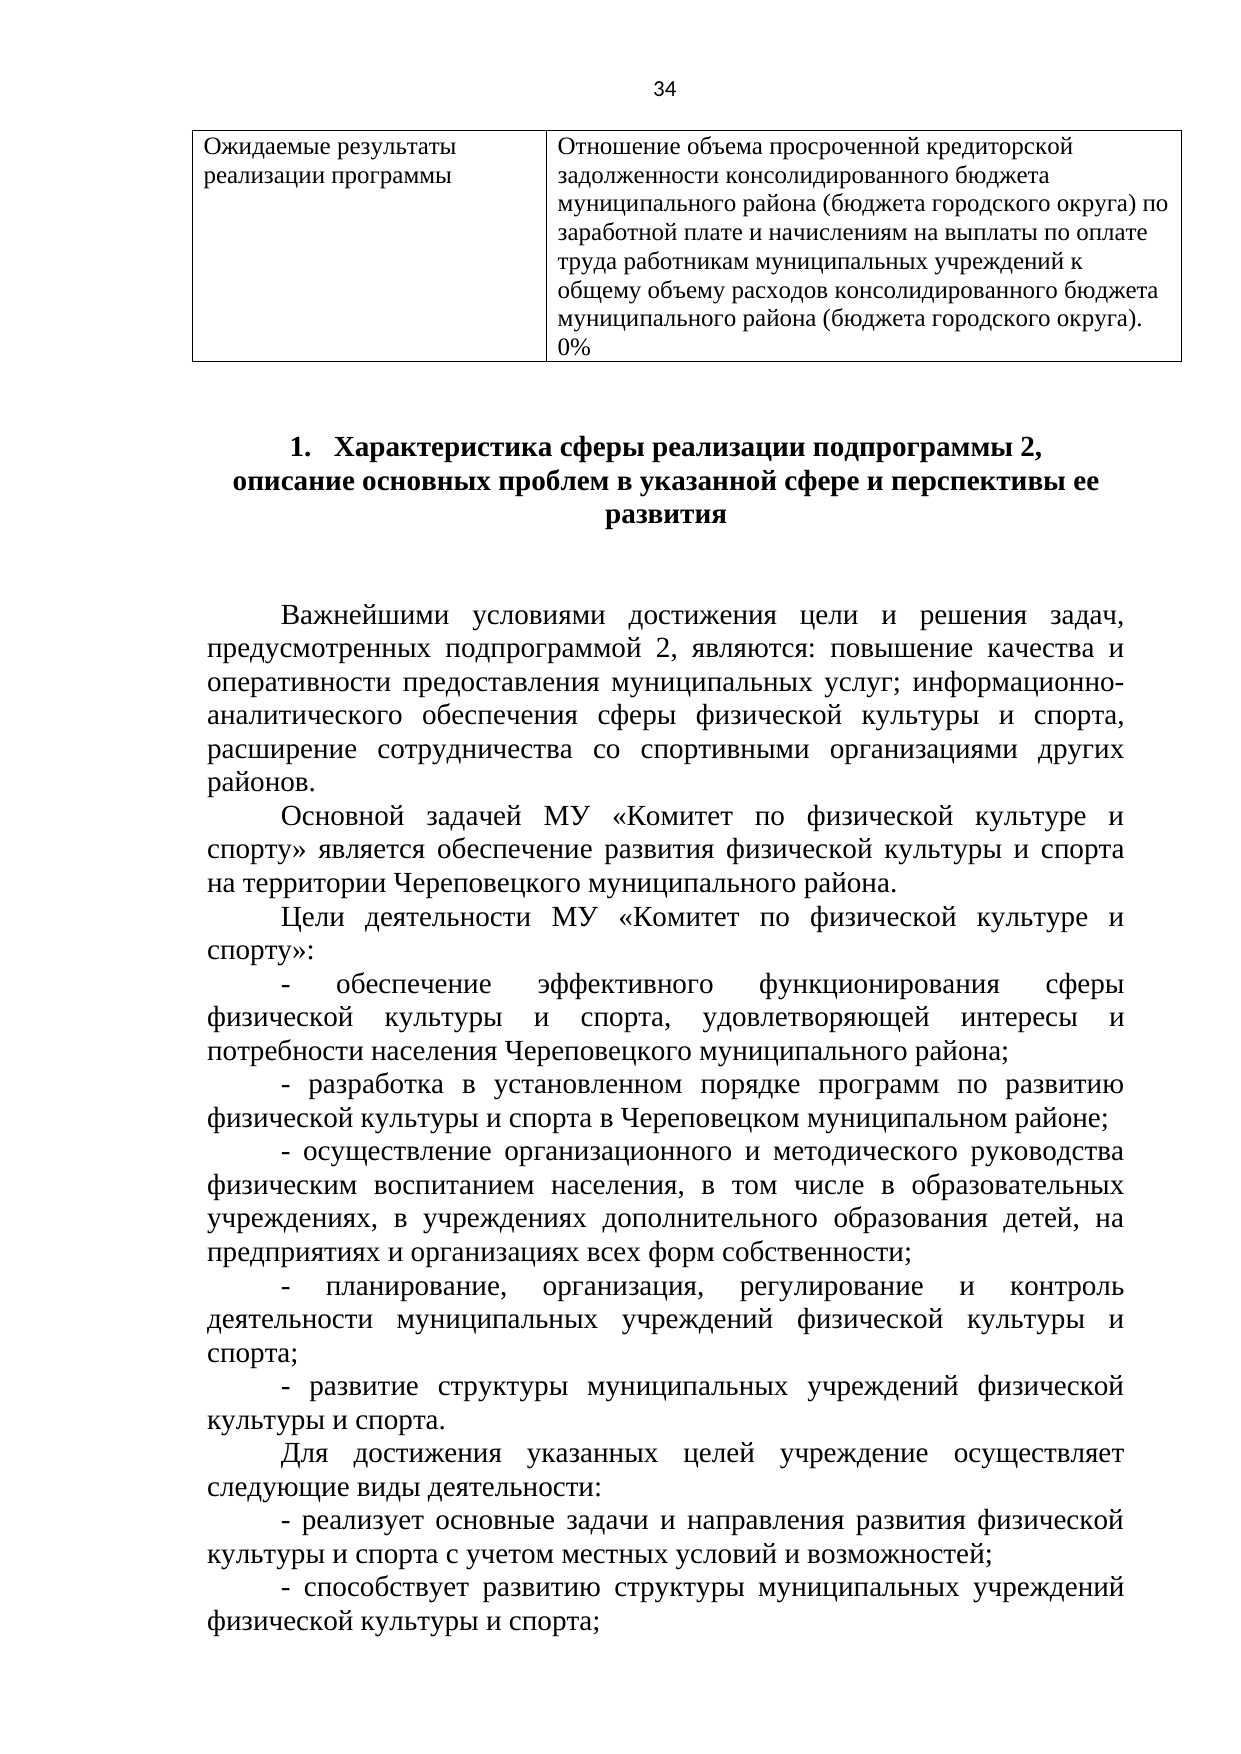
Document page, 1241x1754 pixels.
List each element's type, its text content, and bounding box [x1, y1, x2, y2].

text Важнейшими условиями достижения цели и решения задач, предусмотренных подпрограммой 2, являются: повышение качества и оперативности предоставления муниципальных услуг; информационно-аналитического обеспечения сферы физической культуры и спорта, расширение сотрудничества со спортивными организациями других районов. [207, 597, 1125, 798]
table_cell Отношение объема просроченной кредиторской задолженности консолидированного бюджета муниципального района (бюджета городского округа) по заработной плате и начислениям на выплаты по оплате труда работникам муниципальных учреждений к общему объему расходов консолидированного бюджета муниципального района (бюджета городского округа). 0% [547, 131, 1181, 361]
text Цели деятельности МУ «Комитет по физической культуре и спорту»: [207, 899, 1125, 966]
text Для достижения указанных целей учреждение осуществляет следующие виды деятельности: [207, 1435, 1125, 1502]
text - разработка в установленном порядке программ по развитию физической культуры и спорта в Череповецком муниципальном районе; [207, 1066, 1125, 1133]
text - способствует развитию структуры муниципальных учреждений физической культуры и спорта; [207, 1569, 1125, 1637]
text - планирование, организация, регулирование и контроль деятельности муниципальных учреждений физической культуры и спорта; [207, 1268, 1125, 1368]
text - осуществление организационного и методического руководства физическим воспитанием населения, в том числе в образовательных учреждениях, в учреждениях дополнительного образования детей, на предприятиях и организациях всех форм собственности; [207, 1133, 1125, 1268]
table_cell Ожидаемые результаты реализации программы [193, 131, 546, 361]
text Основной задачей МУ «Комитет по физической культуре и спорту» является обеспечение развития физической культуры и спорта на территории Череповецкого муниципального района. [207, 798, 1125, 899]
text - реализует основные задачи и направления развития физической культуры и спорта с учетом местных условий и возможностей; [207, 1502, 1125, 1569]
list Характеристика сферы реализации подпрограммы 2, [207, 429, 1125, 463]
text описание основных проблем в указанной сфере и перспективы ее развития [207, 463, 1125, 530]
text - развитие структуры муниципальных учреждений физической культуры и спорта. [207, 1368, 1125, 1435]
text - обеспечение эффективного функционирования сферы физической культуры и спорта, удовлетворяющей интересы и потребности населения Череповецкого муниципального района; [207, 966, 1125, 1066]
